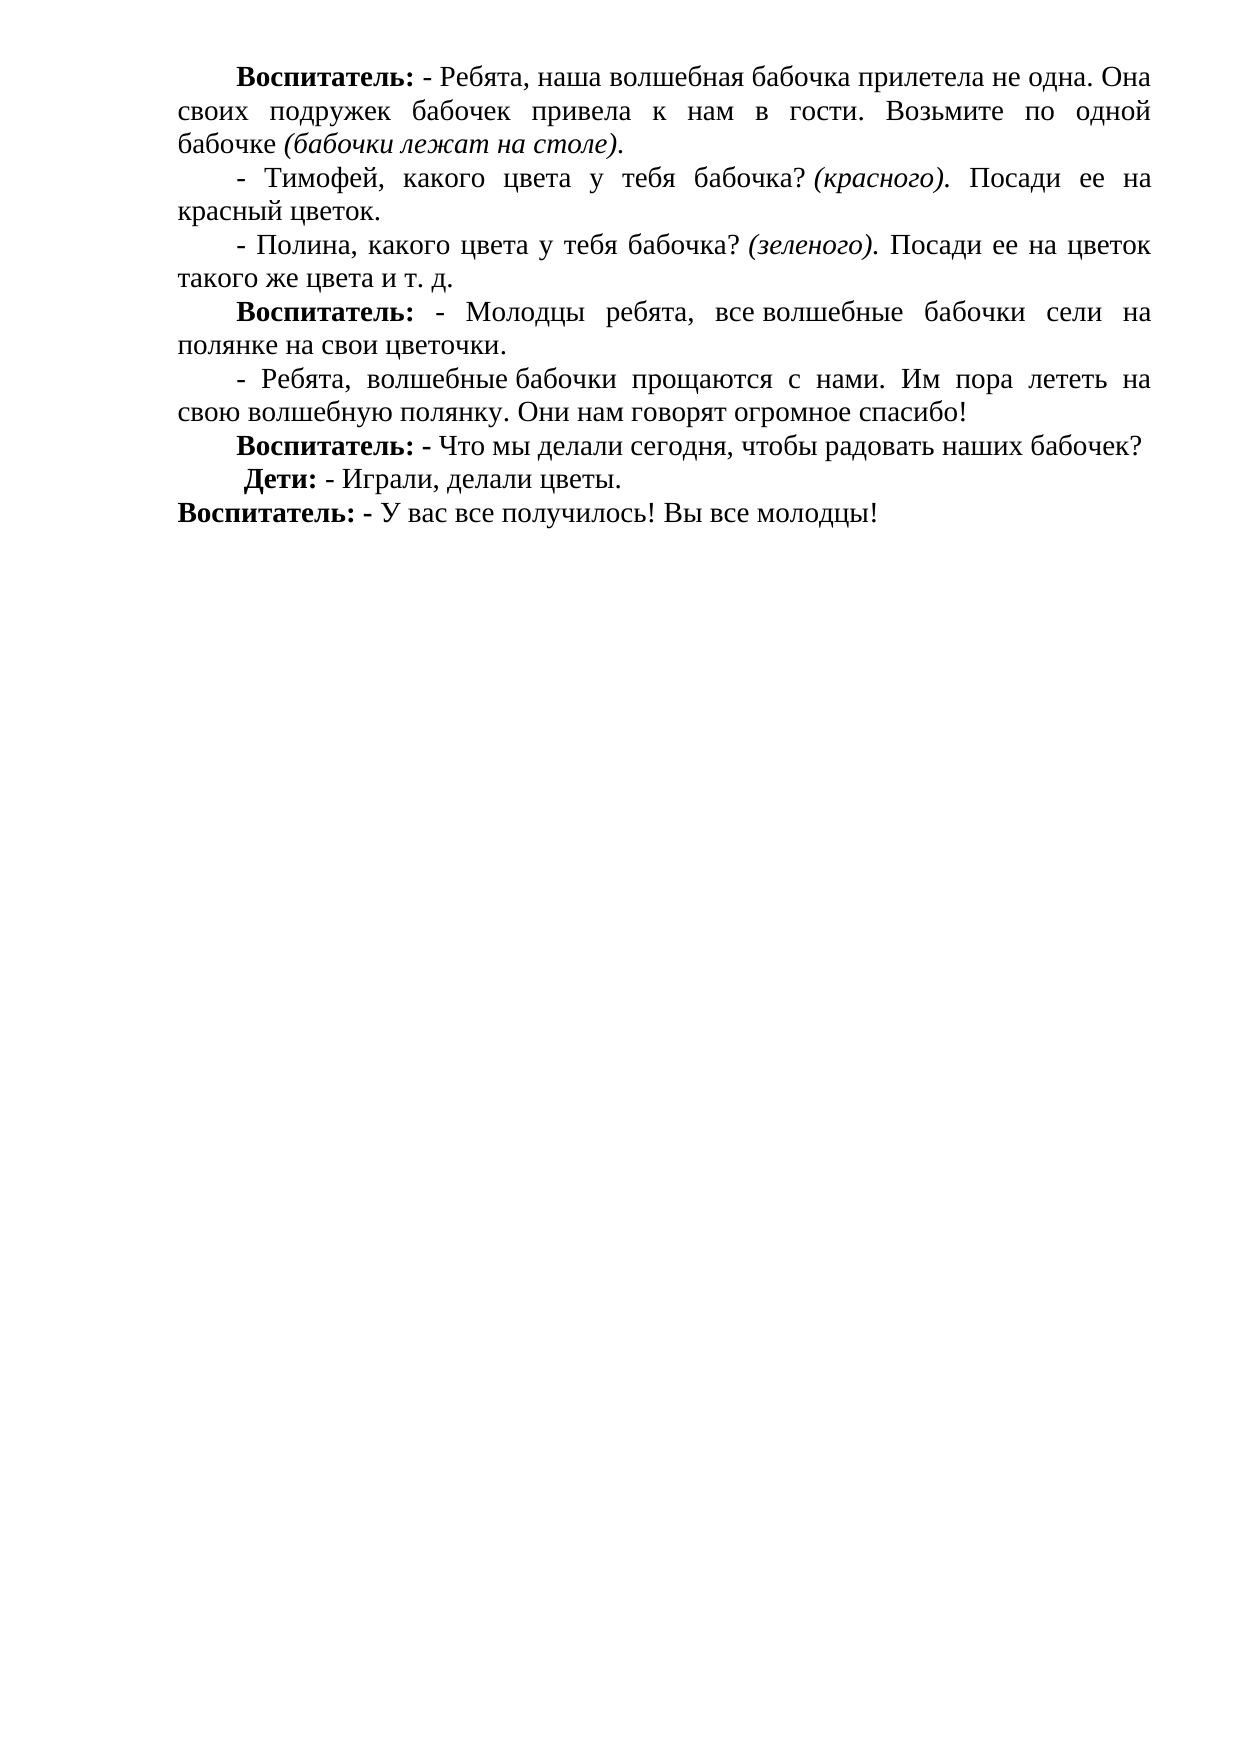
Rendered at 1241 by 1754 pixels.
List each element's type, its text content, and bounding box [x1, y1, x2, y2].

text Дети: - Играли, делали цветы. [177, 462, 1152, 495]
text Воспитатель: - Молодцы ребята, все волшебные бабочки сели на полянке на свои цветочки. [177, 294, 1152, 361]
text - Тимофей, какого цвета у тебя бабочка? (красного). Посади ее на красный цветок. [177, 160, 1152, 227]
text Воспитатель: - Ребята, наша волшебная бабочка прилетела не одна. Она своих подружек бабочек привела к нам в гости. Возьмите по одной бабочке (бабочки лежат на столе). [177, 59, 1152, 160]
text Воспитатель: - Что мы делали сегодня, чтобы радовать наших бабочек? [177, 428, 1152, 462]
text Воспитатель: - У вас все получилось! Вы все молодцы! [177, 495, 1152, 529]
text - Ребята, волшебные бабочки прощаются с нами. Им пора лететь на свою волшебную полянку. Они нам говорят огромное спасибо! [177, 361, 1152, 428]
text - Полина, какого цвета у тебя бабочка? (зеленого). Посади ее на цветок такого же цвета и т. д. [177, 227, 1152, 294]
